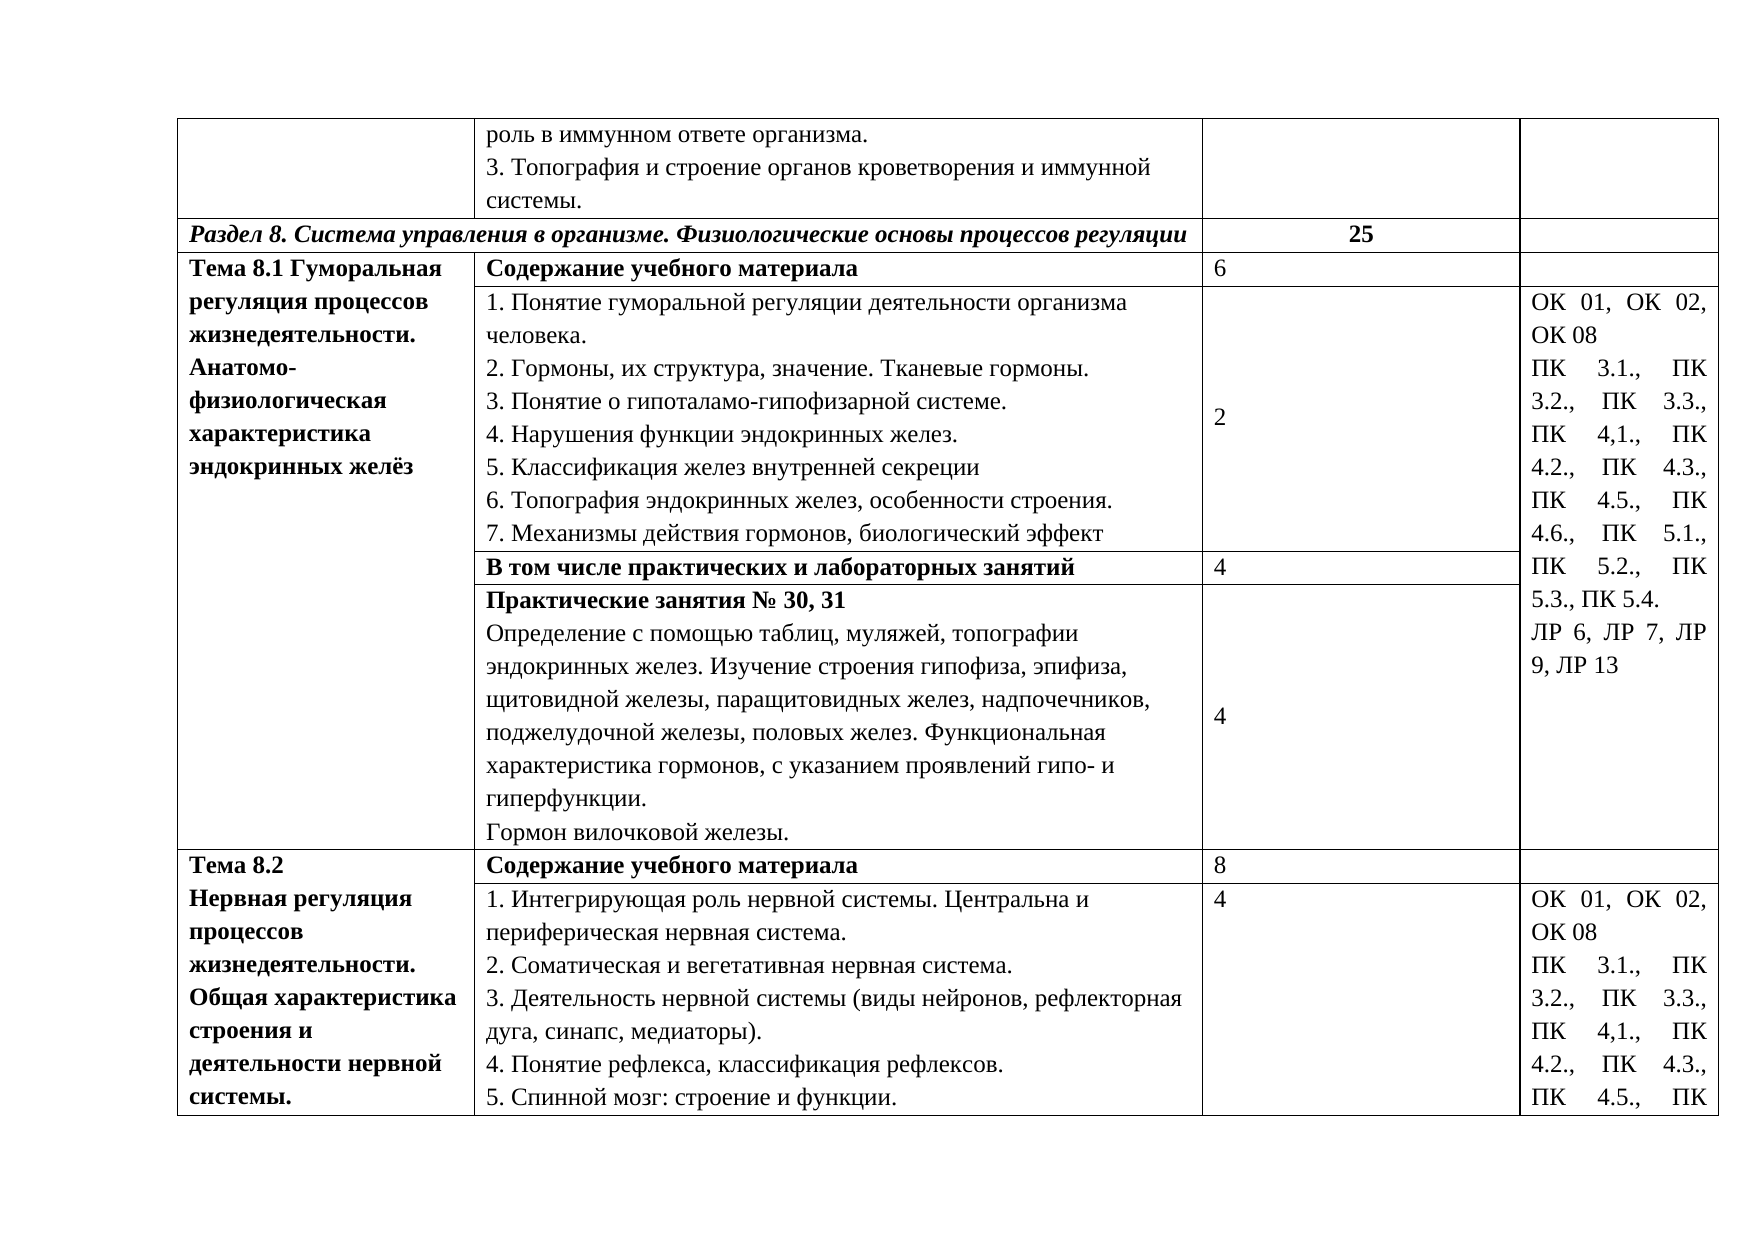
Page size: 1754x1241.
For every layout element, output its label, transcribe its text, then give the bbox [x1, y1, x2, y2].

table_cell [475, 884, 1202, 1115]
table_cell 25 [1203, 219, 1519, 252]
table_cell Практические занятия № 30, 31 Определение с помощью таблиц, муляжей, топографии эндокринных желез. Изучение строения гипофиза, эпифиза, щитовидной железы, паращитовидных желез, надпочечников, поджелудочной железы, половых желез. Функциональная характеристика гормонов, с указанием проявлений гипо- и гиперфункции. Гормон вилочковой железы. [475, 585, 1202, 849]
table_cell [1521, 119, 1718, 218]
table_cell 2 [1203, 287, 1519, 551]
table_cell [1521, 884, 1718, 1115]
table_cell 4 [1203, 552, 1519, 584]
table_cell 1. Понятие гуморальной регуляции деятельности организма человека. 2. Гормоны, их структура, значение. Тканевые гормоны. 3. Понятие о гипоталамо-гипофизарной системе. 4. Нарушения функции эндокринных желез. 5. Классификация желез внутренней секреции 6. Топография эндокринных желез, особенности строения. 7. Механизмы действия гормонов, биологический эффект [475, 287, 1202, 551]
table_cell [1521, 850, 1718, 883]
table_cell [1521, 253, 1718, 286]
table_cell 8 [1203, 850, 1519, 883]
table_cell 6 [1203, 253, 1519, 286]
table_cell Тема 8.2 Нервная регуляция процессов жизнедеятельности. Общая характеристика строения и деятельности нервной системы. [178, 850, 474, 1115]
table_cell 4 [1203, 585, 1519, 849]
table_cell [1521, 219, 1718, 252]
table_cell 4 [1203, 884, 1519, 1115]
table_cell Содержание учебного материала [475, 253, 1202, 286]
table_cell Тема 8.1 Гуморальная регуляция процессов жизнедеятельности. Анатомо-физиологическая характеристика эндокринных желёз [178, 253, 474, 849]
table_cell 2 [1203, 119, 1519, 218]
table_cell Раздел 8. Система управления в организме. Физиологические основы процессов регуляции [178, 219, 1202, 252]
table_cell Содержание учебного материала [475, 850, 1202, 883]
table_cell В том числе практических и лабораторных занятий [475, 552, 1202, 584]
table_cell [475, 119, 1202, 218]
